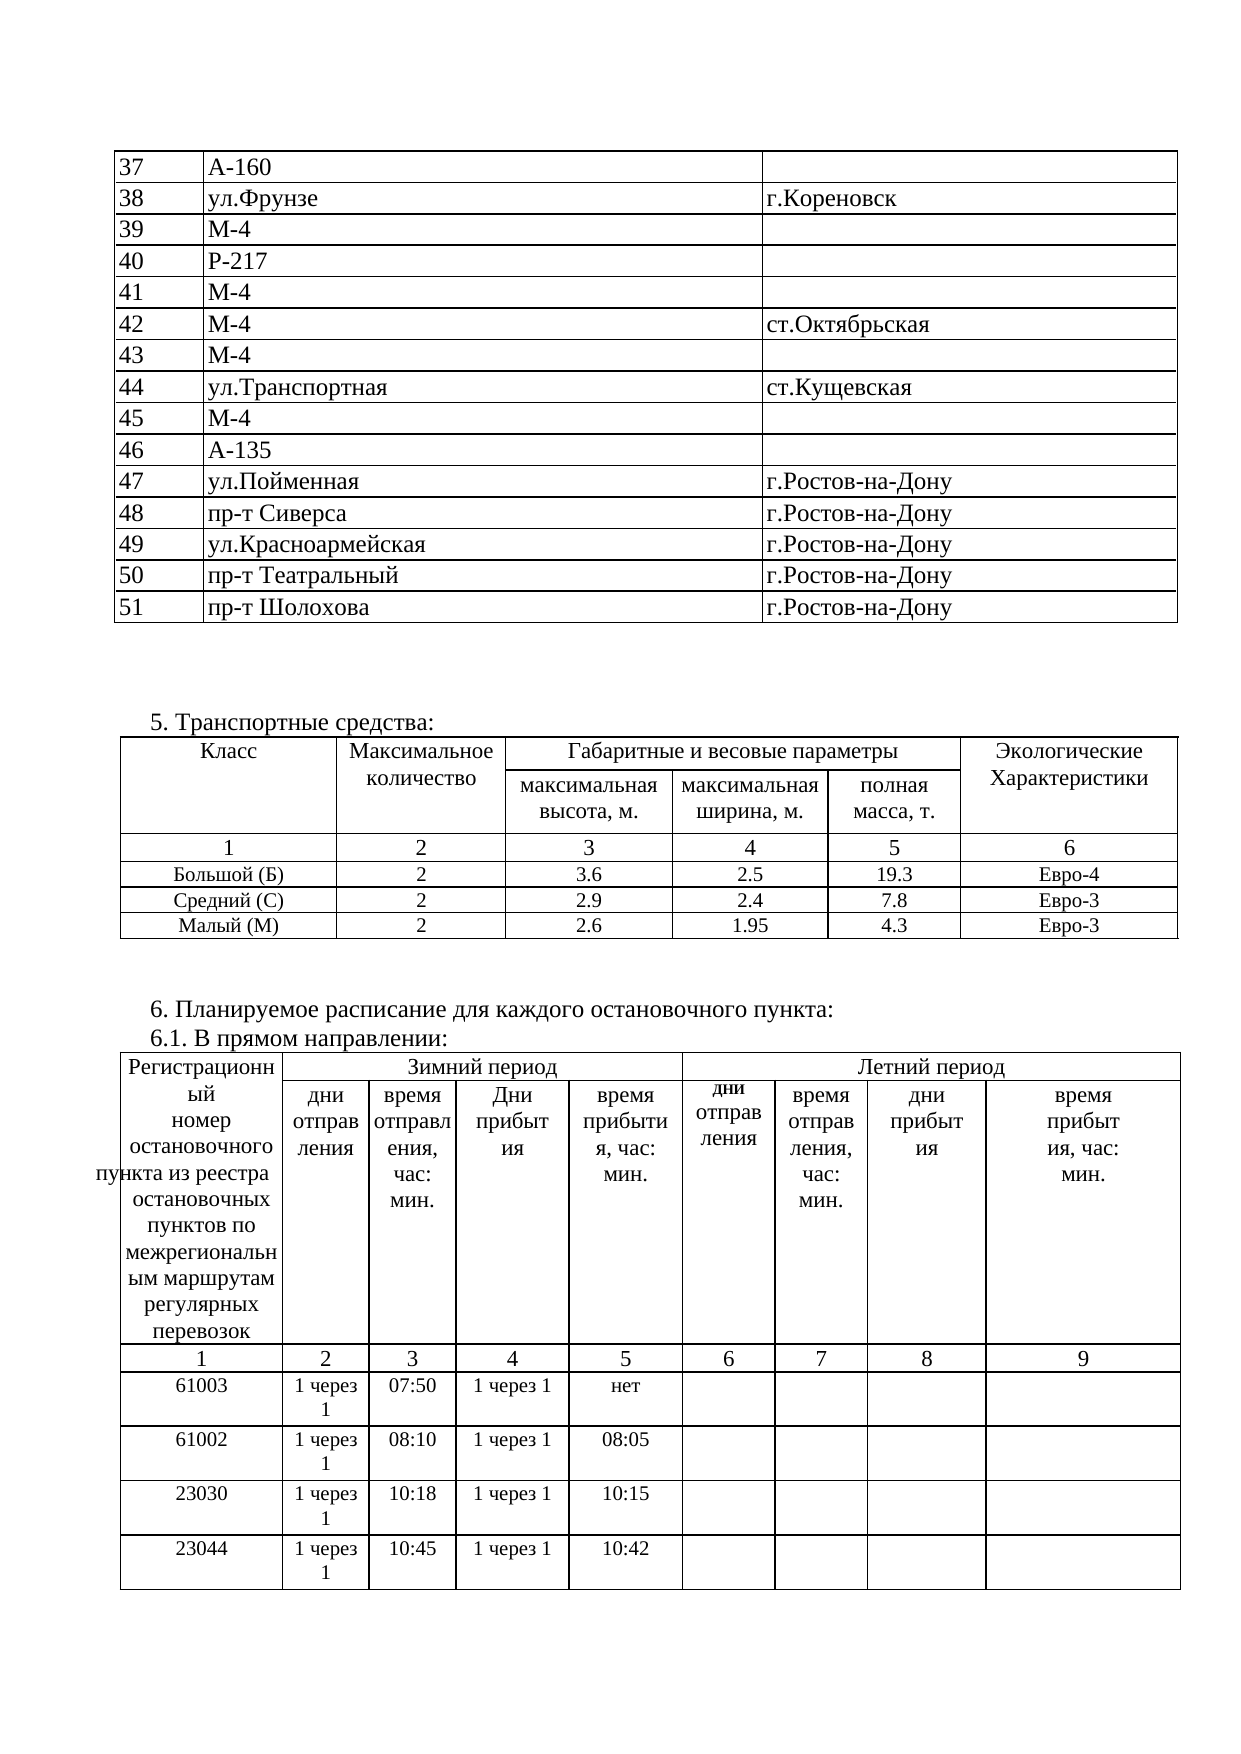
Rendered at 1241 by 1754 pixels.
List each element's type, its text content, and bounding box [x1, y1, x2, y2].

table_cell 10:42 [570, 1536, 682, 1588]
table_cell 3 [370, 1345, 455, 1371]
table_cell 50 [115, 560, 203, 590]
table_cell 23044 [121, 1536, 282, 1588]
table_cell 1 через 1 [457, 1427, 568, 1480]
table_cell 48 [115, 497, 203, 527]
table_header Класс [121, 738, 336, 833]
table_cell 1 через 1 [283, 1427, 368, 1480]
table_cell [987, 1427, 1180, 1480]
table_cell время прибыти я, час: мин. [570, 1081, 682, 1343]
table_cell 2 [337, 888, 505, 912]
table_cell г.Ростов-на-Дону [763, 496, 1177, 527]
table_cell 40 [115, 245, 203, 276]
table_cell 1.95 [673, 913, 827, 937]
table_cell 4 [457, 1345, 568, 1371]
table_cell [776, 1373, 867, 1425]
table_cell нет [570, 1373, 682, 1425]
table_cell время прибыт ия, час: мин. [987, 1081, 1180, 1343]
table_cell 1 через 1 [283, 1373, 368, 1425]
table_cell время отправ ления, час: мин. [776, 1081, 867, 1343]
table_cell г.Кореновск [763, 181, 1177, 213]
table_cell 19.3 [829, 862, 960, 886]
table_cell Дни прибыт ия [457, 1081, 568, 1343]
table_cell 2.5 [673, 862, 827, 886]
table_cell [763, 152, 1177, 181]
table_cell 7 [776, 1345, 867, 1371]
table_cell 08:05 [570, 1427, 682, 1480]
table_cell 3.6 [506, 862, 672, 886]
table_cell дни отправ ления [283, 1081, 368, 1343]
table_cell [868, 1481, 985, 1534]
table_cell 46 [115, 434, 203, 464]
table_header Экологические Характеристики [961, 738, 1177, 833]
table_cell 3 [506, 834, 672, 861]
table_cell 9 [987, 1345, 1180, 1371]
table_cell 1 [121, 834, 336, 861]
table_header Габаритные и весовые параметры [506, 738, 960, 769]
table_cell 61002 [121, 1427, 282, 1480]
table_cell время отправл ения, час: мин. [370, 1081, 455, 1343]
table_cell [987, 1373, 1180, 1425]
table_cell 51 [115, 591, 203, 622]
table_cell Р-217 [204, 246, 762, 276]
table_cell 1 через 1 [457, 1536, 568, 1588]
table_cell ул.Фрунзе [204, 183, 762, 213]
text 6. Планируемое расписание для каждого остановочного пункта: [150, 994, 1090, 1023]
table_cell 49 [115, 529, 203, 559]
table_cell Малый (М) [121, 913, 336, 937]
table_cell 6 [961, 834, 1177, 861]
table_cell 08:10 [370, 1427, 455, 1480]
table_cell [776, 1427, 867, 1480]
table_cell 23030 [121, 1481, 282, 1534]
table_cell 2.6 [506, 913, 672, 937]
table_cell [763, 339, 1177, 370]
table_cell [763, 213, 1177, 244]
table_cell [683, 1427, 774, 1480]
table_cell 10:18 [370, 1481, 455, 1534]
table_cell Евро-4 [961, 862, 1177, 886]
text 5. Транспортные средства: [150, 707, 1090, 736]
table_cell [987, 1481, 1180, 1534]
table_cell 8 [868, 1345, 985, 1371]
table_cell 1 через 1 [283, 1536, 368, 1588]
table_cell М-4 [204, 309, 762, 339]
table_header Максимальное количество [337, 738, 505, 833]
table_cell 39 [115, 214, 203, 244]
table_cell дни прибыт ия [868, 1081, 985, 1343]
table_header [121, 1053, 282, 1343]
table_cell М-4 [204, 215, 762, 244]
table_cell ДНИ отправ ления [683, 1081, 774, 1343]
table_cell А-135 [204, 435, 762, 464]
table_cell максимальная ширина, м. [673, 771, 827, 833]
table_cell М-4 [204, 340, 762, 370]
table_cell Средний (С) [121, 888, 336, 912]
table_cell 44 [115, 371, 203, 402]
table_cell максимальная высота, м. [506, 771, 672, 833]
table_cell [868, 1373, 985, 1425]
table_cell Большой (Б) [121, 862, 336, 886]
table_cell М-4 [204, 277, 762, 307]
table_cell г.Ростов-на-Дону [763, 465, 1177, 496]
table_cell 38 [115, 183, 203, 213]
table_cell ул.Пойменная [204, 466, 762, 496]
table_cell 41 [115, 277, 203, 307]
table_cell ст.Кущевская [763, 370, 1177, 402]
table_cell пр-т Сиверса [204, 498, 762, 527]
table_cell г.Ростов-на-Дону [763, 590, 1177, 622]
table_cell 2.4 [673, 888, 827, 912]
table_cell Евро-3 [961, 888, 1177, 912]
table_cell 1 через 1 [283, 1481, 368, 1534]
table_cell 6 [683, 1345, 774, 1371]
table_cell полная масса, т. [829, 771, 960, 833]
table_cell ст.Октябрьская [763, 307, 1177, 339]
table_cell 07:50 [370, 1373, 455, 1425]
table_cell 5 [829, 834, 960, 861]
table_cell Евро-3 [961, 913, 1177, 937]
table_cell [868, 1536, 985, 1588]
table_cell г.Ростов-на-Дону [763, 528, 1177, 559]
table_cell 5 [570, 1345, 682, 1371]
table_cell 4.3 [829, 913, 960, 937]
table_cell 2 [337, 834, 505, 861]
table_cell 1 [121, 1345, 282, 1371]
table_header Летний период [683, 1053, 1180, 1079]
table_cell 10:15 [570, 1481, 682, 1534]
table_cell 1 через 1 [457, 1373, 568, 1425]
table_cell [776, 1536, 867, 1588]
table_cell [683, 1373, 774, 1425]
table_cell [683, 1536, 774, 1588]
table_cell [763, 276, 1177, 307]
table_cell 37 [115, 152, 203, 181]
table_cell [868, 1427, 985, 1480]
text 6.1. В прямом направлении: [150, 1023, 1090, 1052]
table_cell [987, 1536, 1180, 1588]
table_header Зимний период [283, 1053, 682, 1079]
table_cell 2 [337, 862, 505, 886]
table_cell 43 [115, 340, 203, 370]
table_cell 4 [673, 834, 827, 861]
table_cell А-160 [204, 152, 762, 181]
table_cell 47 [115, 466, 203, 496]
table_cell ул.Красноармейская [204, 529, 762, 559]
table_cell 7.8 [829, 888, 960, 912]
table_cell 61003 [121, 1373, 282, 1425]
table_cell 2.9 [506, 888, 672, 912]
table_cell г.Ростов-на-Дону [763, 559, 1177, 590]
table_cell [683, 1481, 774, 1534]
table_cell пр-т Театральный [204, 561, 762, 590]
table_cell ул.Транспортная [204, 372, 762, 402]
table_cell [763, 433, 1177, 464]
table_cell пр-т Шолохова [204, 592, 762, 622]
table_cell [776, 1481, 867, 1534]
table_cell 42 [115, 308, 203, 339]
table_cell 2 [337, 913, 505, 937]
table_cell 2 [283, 1345, 368, 1371]
table_cell 10:45 [370, 1536, 455, 1588]
table_cell [763, 244, 1177, 276]
table_cell 1 через 1 [457, 1481, 568, 1534]
table_cell М-4 [204, 403, 762, 433]
table_cell 45 [115, 403, 203, 433]
table_cell [763, 402, 1177, 433]
